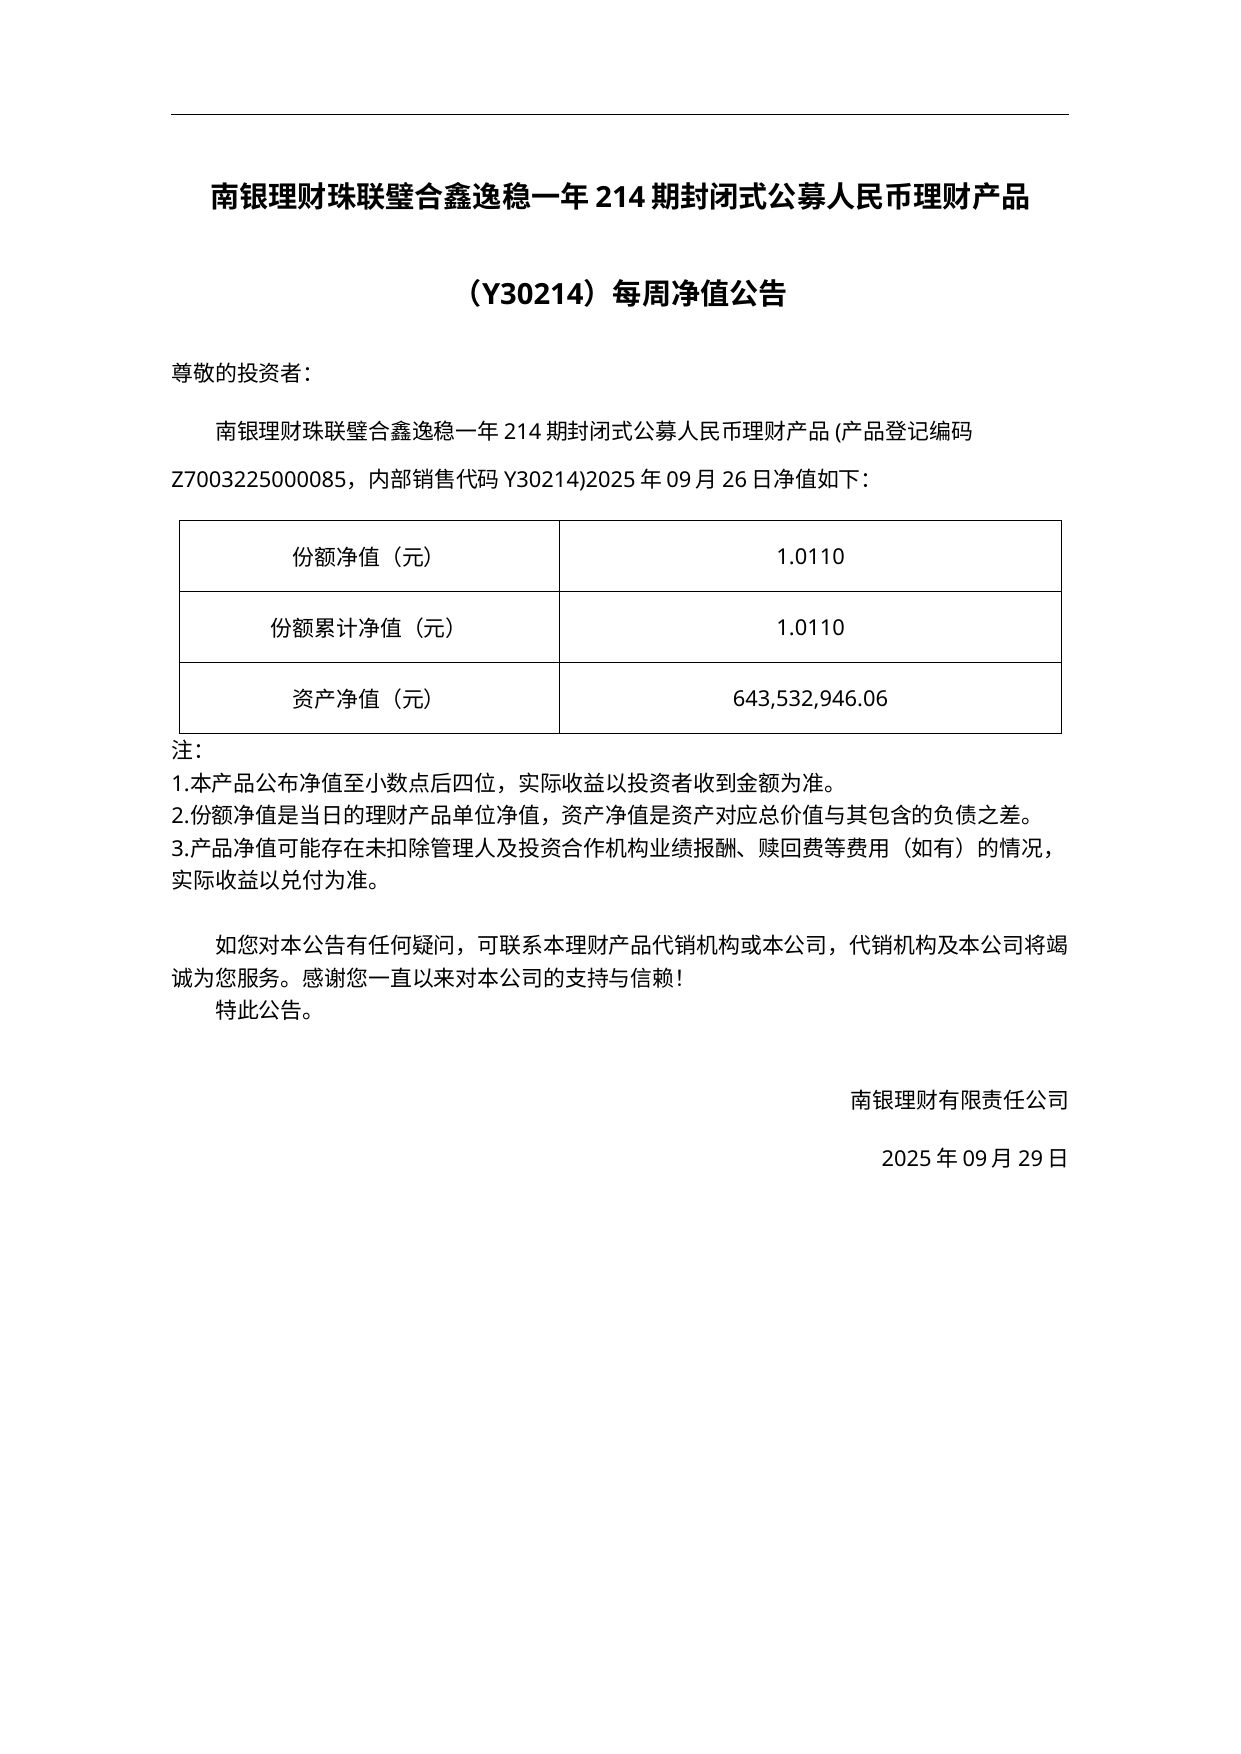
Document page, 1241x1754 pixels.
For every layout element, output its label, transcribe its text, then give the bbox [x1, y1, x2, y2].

table_header 份额净值（元） [180, 521, 559, 591]
text 注： [171, 733, 1069, 765]
text 如您对本公告有任何疑问，可联系本理财产品代销机构或本公司，代销机构及本公司将竭诚为您服务。感谢您一直以来对本公司的支持与信赖！ [171, 928, 1069, 993]
text 3.产品净值可能存在未扣除管理人及投资合作机构业绩报酬、赎回费等费用（如有）的情况，实际收益以兑付为准。 [171, 830, 1069, 895]
text 特此公告。 [171, 993, 1069, 1025]
text 2025年09月29日 [171, 1140, 1069, 1173]
table_cell 643,532,946.06 [560, 663, 1061, 733]
table_header 1.0110 [560, 521, 1061, 591]
text 南银理财珠联璧合鑫逸稳一年214期封闭式公募人民币理财产品（Y30214）每周净值公告 [171, 162, 1069, 324]
text 南银理财珠联璧合鑫逸稳一年214期封闭式公募人民币理财产品 (产品登记编码Z7003225000085，内部销售代码Y30214)2025年09月26日净值如下： [171, 413, 1069, 494]
table_cell 资产净值（元） [180, 663, 559, 733]
text 2.份额净值是当日的理财产品单位净值，资产净值是资产对应总价值与其包含的负债之差。 [171, 798, 1069, 830]
text 尊敬的投资者： [171, 355, 1069, 388]
table_cell 1.0110 [560, 592, 1061, 662]
text 1.本产品公布净值至小数点后四位，实际收益以投资者收到金额为准。 [171, 765, 1069, 798]
text 南银理财有限责任公司 [171, 1082, 1069, 1115]
table_cell 份额累计净值（元） [180, 592, 559, 662]
